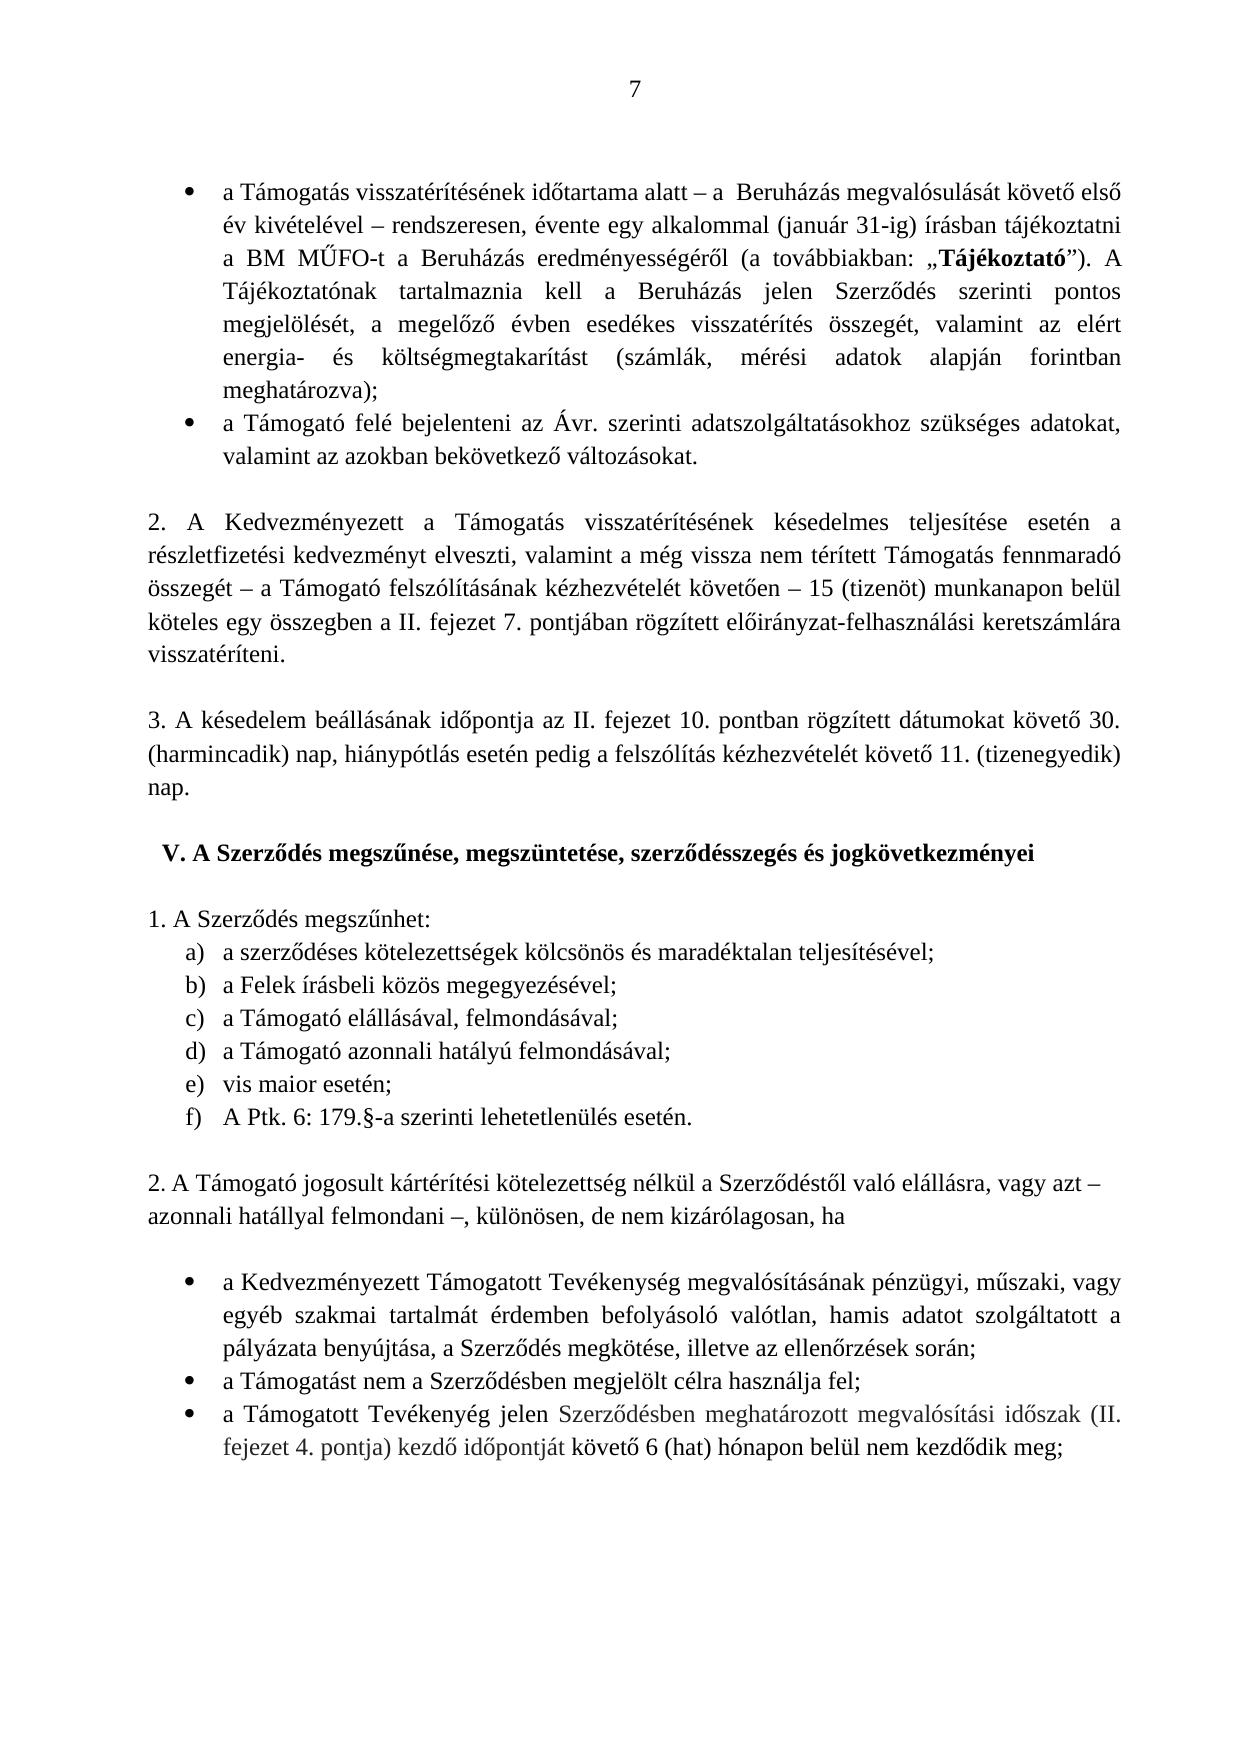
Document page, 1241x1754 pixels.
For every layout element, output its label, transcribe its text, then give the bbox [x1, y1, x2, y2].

list a Támogatott Tevékenyég jelen Szerződésben meghatározott megvalósítási időszak (II. fejezet 4. pontja) kezdő időpontját követő 6 (hat) hónapon belül nem kezdődik meg; [185, 1399, 1122, 1461]
list a Támogatást nem a Szerződésben megjelölt célra használja fel; [185, 1366, 1122, 1395]
list a Támogatás visszatérítésének időtartama alatt – a Beruházás megvalósulását követő első év kivételével – rendszeresen, évente egy alkalommal (január 31-ig) írásban tájékoztatni a BM MŰFO-t a Beruházás eredményességéről (a továbbiakban: „Tájékoztató”). A Tájékoztatónak tartalmaznia kell a Beruházás jelen Szerződés szerinti pontos megjelölését, a megelőző évben esedékes visszatérítés összegét, valamint az elért energia- és költségmegtakarítást (számlák, mérési adatok alapján forintban meghatározva); [185, 177, 1122, 404]
list a szerződéses kötelezettségek kölcsönös és maradéktalan teljesítésével; [185, 937, 1122, 966]
text V. A Szerződés megszűnése, megszüntetése, szerződésszegés és jogkövetkezményei [74, 838, 1122, 866]
list A Ptk. 6: 179.§-a szerinti lehetetlenülés esetén. [185, 1102, 1122, 1131]
list a Kedvezményezett Támogatott Tevékenység megvalósításának pénzügyi, műszaki, vagy egyéb szakmai tartalmát érdemben befolyásoló valótlan, hamis adatot szolgáltatott a pályázata benyújtása, a Szerződés megkötése, illetve az ellenőrzések során; [185, 1267, 1122, 1362]
list a Támogató azonnali hatályú felmondásával; [185, 1036, 1122, 1064]
text 2. A Kedvezményezett a Támogatás visszatérítésének késedelmes teljesítése esetén a részletfizetési kedvezményt elveszti, valamint a még vissza nem térített Támogatás fennmaradó összegét – a Támogató felszólításának kézhezvételét követően – 15 (tizenöt) munkanapon belül köteles egy összegben a II. fejezet 7. pontjában rögzített előirányzat-felhasználási keretszámlára visszatéríteni. [148, 507, 1122, 668]
text 3. A késedelem beállásának időpontja az II. fejezet 10. pontban rögzített dátumokat követő 30. (harmincadik) nap, hiánypótlás esetén pedig a felszólítás kézhezvételét követő 11. (tizenegyedik) nap. [148, 706, 1122, 800]
text 2. A Támogató jogosult kártérítési kötelezettség nélkül a Szerződéstől való elállásra, vagy azt – azonnali hatállyal felmondani –, különösen, de nem kizárólagosan, ha [148, 1168, 1122, 1230]
list a Felek írásbeli közös megegyezésével; [185, 970, 1122, 998]
text 1. A Szerződés megszűnhet: [148, 904, 1122, 932]
list a Támogató elállásával, felmondásával; [185, 1003, 1122, 1032]
list a Támogató felé bejelenteni az Ávr. szerinti adatszolgáltatásokhoz szükséges adatokat, valamint az azokban bekövetkező változásokat. [185, 408, 1122, 470]
list vis maior esetén; [185, 1069, 1122, 1098]
